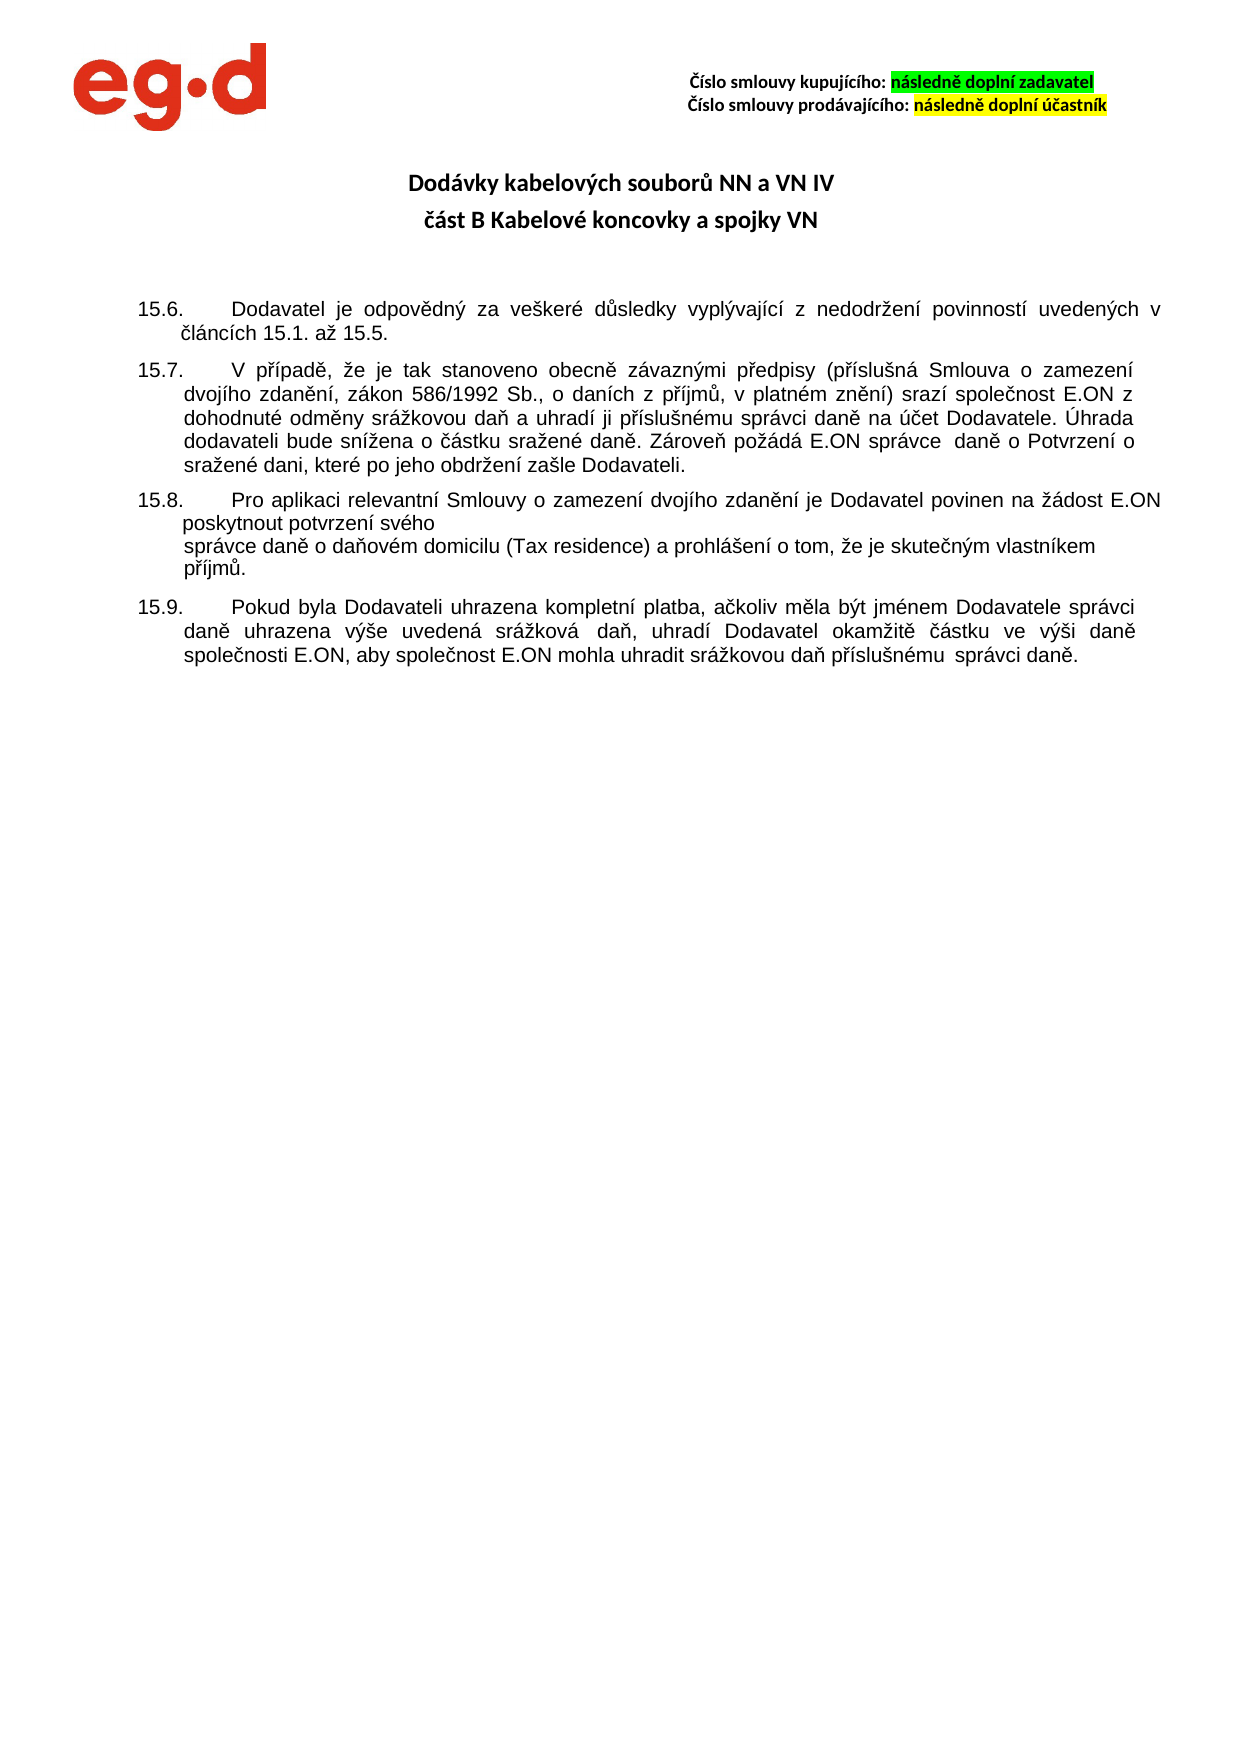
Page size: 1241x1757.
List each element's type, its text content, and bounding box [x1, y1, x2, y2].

picture [73, 43, 266, 131]
text správce daně o daňovém domicilu (Tax residence) a prohlášení o tom, že je skutečným vlastníkem příjmů. [184, 535, 1161, 580]
list Pro aplikaci relevantní Smlouvy o zamezení dvojího zdanění je Dodavatel povinen na žádost E.ON poskytnout potvrzení svého [137, 489, 1161, 535]
list V případě, že je tak stanoveno obecně závaznými předpisy (příslušná Smlouva o zamezení dvojího zdanění, zákon 586/1992 Sb., o daních z příjmů, v platném znění) srazí společnost E.ON z dohodnuté odměny srážkovou daň a uhradí ji příslušnému správci daně na účet Dodavatele. Úhrada dodavateli bude snížena o částku sražené daně. Zároveň požádá E.ON správce daně o Potvrzení o sražené dani, které po jeho obdržení zašle Dodavateli. [137, 359, 1135, 476]
list Pokud byla Dodavateli uhrazena kompletní platba, ačkoliv měla být jménem Dodavatele správci daně uhrazena výše uvedená srážková daň, uhradí Dodavatel okamžitě částku ve výši daně společnosti E.ON, aby společnost E.ON mohla uhradit srážkovou daň příslušnému správci daně. [137, 594, 1136, 666]
list Dodavatel je odpovědný za veškeré důsledky vyplývající z nedodržení povinností uvedených v článcích 15.1. až 15.5. [137, 297, 1161, 345]
